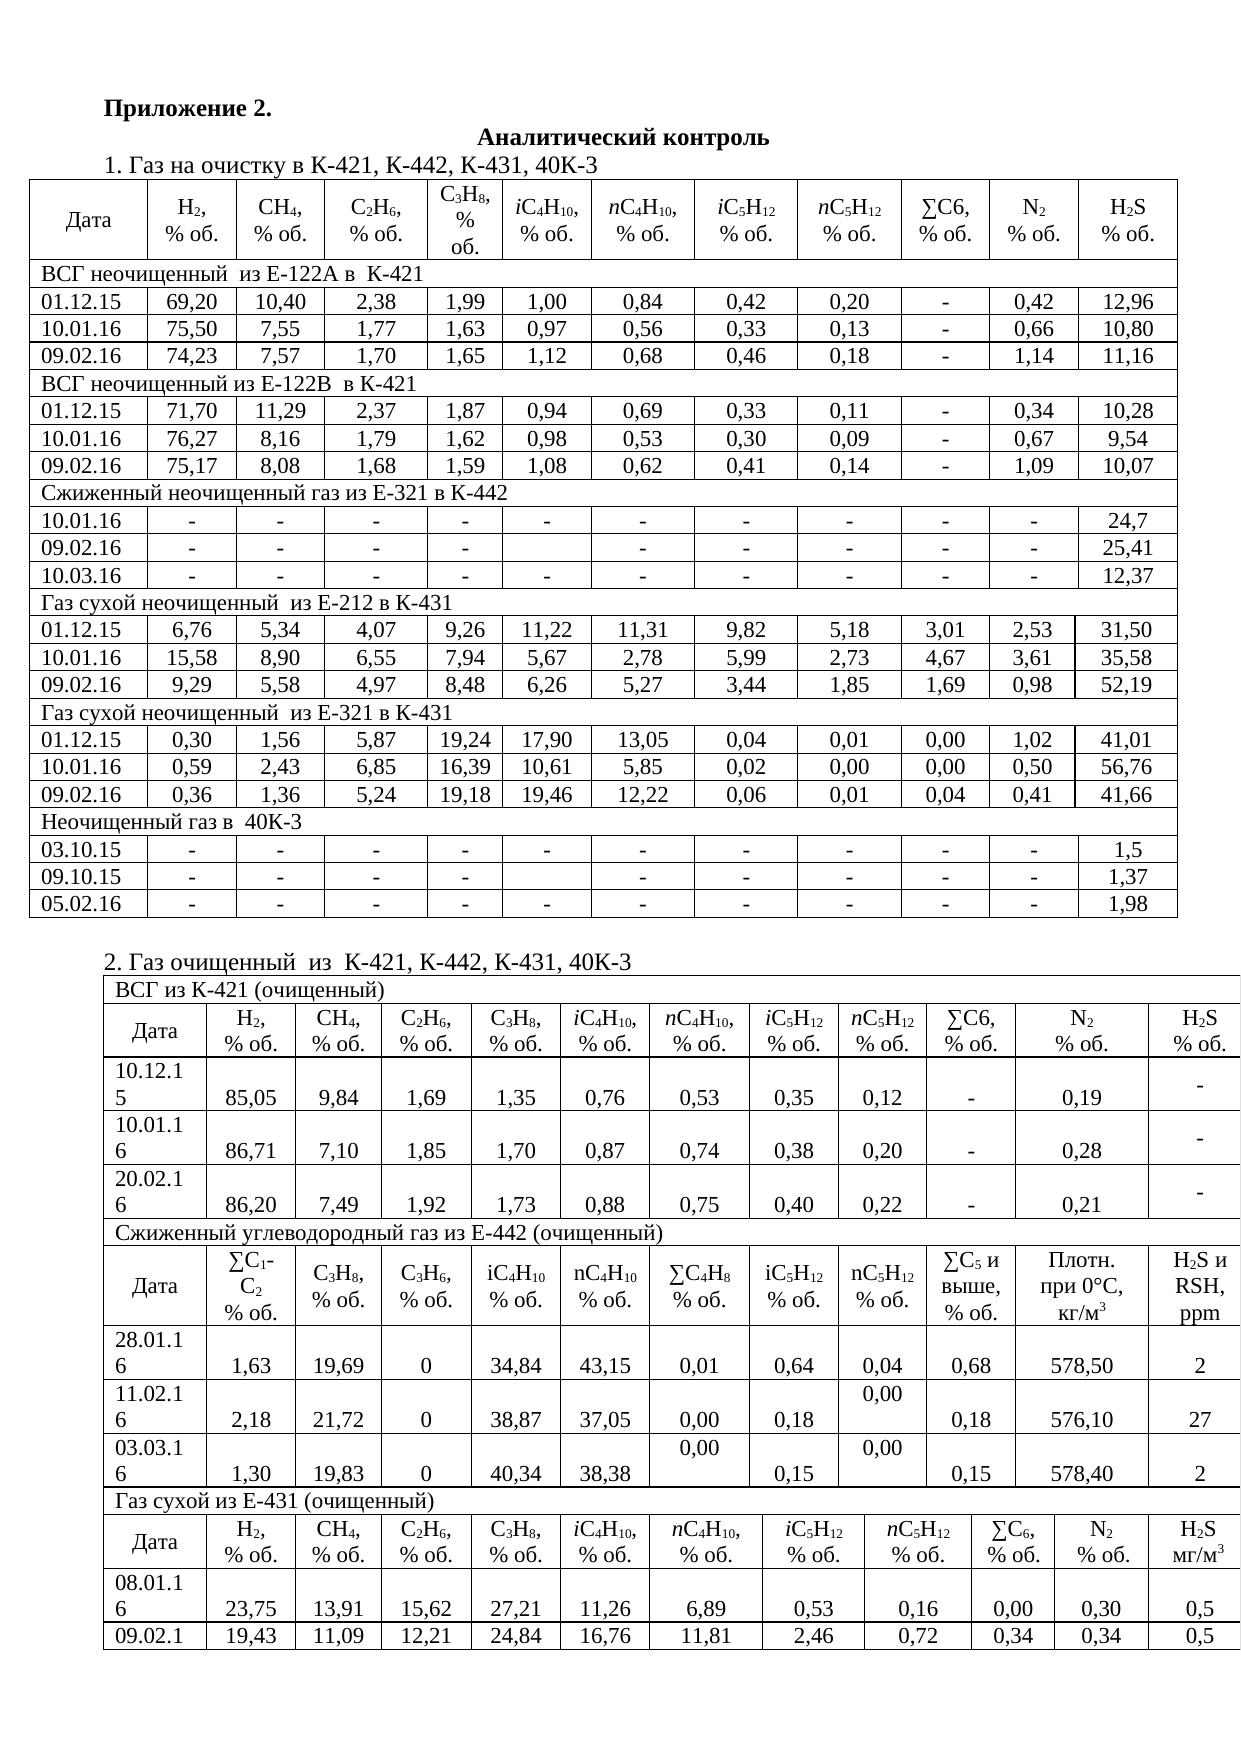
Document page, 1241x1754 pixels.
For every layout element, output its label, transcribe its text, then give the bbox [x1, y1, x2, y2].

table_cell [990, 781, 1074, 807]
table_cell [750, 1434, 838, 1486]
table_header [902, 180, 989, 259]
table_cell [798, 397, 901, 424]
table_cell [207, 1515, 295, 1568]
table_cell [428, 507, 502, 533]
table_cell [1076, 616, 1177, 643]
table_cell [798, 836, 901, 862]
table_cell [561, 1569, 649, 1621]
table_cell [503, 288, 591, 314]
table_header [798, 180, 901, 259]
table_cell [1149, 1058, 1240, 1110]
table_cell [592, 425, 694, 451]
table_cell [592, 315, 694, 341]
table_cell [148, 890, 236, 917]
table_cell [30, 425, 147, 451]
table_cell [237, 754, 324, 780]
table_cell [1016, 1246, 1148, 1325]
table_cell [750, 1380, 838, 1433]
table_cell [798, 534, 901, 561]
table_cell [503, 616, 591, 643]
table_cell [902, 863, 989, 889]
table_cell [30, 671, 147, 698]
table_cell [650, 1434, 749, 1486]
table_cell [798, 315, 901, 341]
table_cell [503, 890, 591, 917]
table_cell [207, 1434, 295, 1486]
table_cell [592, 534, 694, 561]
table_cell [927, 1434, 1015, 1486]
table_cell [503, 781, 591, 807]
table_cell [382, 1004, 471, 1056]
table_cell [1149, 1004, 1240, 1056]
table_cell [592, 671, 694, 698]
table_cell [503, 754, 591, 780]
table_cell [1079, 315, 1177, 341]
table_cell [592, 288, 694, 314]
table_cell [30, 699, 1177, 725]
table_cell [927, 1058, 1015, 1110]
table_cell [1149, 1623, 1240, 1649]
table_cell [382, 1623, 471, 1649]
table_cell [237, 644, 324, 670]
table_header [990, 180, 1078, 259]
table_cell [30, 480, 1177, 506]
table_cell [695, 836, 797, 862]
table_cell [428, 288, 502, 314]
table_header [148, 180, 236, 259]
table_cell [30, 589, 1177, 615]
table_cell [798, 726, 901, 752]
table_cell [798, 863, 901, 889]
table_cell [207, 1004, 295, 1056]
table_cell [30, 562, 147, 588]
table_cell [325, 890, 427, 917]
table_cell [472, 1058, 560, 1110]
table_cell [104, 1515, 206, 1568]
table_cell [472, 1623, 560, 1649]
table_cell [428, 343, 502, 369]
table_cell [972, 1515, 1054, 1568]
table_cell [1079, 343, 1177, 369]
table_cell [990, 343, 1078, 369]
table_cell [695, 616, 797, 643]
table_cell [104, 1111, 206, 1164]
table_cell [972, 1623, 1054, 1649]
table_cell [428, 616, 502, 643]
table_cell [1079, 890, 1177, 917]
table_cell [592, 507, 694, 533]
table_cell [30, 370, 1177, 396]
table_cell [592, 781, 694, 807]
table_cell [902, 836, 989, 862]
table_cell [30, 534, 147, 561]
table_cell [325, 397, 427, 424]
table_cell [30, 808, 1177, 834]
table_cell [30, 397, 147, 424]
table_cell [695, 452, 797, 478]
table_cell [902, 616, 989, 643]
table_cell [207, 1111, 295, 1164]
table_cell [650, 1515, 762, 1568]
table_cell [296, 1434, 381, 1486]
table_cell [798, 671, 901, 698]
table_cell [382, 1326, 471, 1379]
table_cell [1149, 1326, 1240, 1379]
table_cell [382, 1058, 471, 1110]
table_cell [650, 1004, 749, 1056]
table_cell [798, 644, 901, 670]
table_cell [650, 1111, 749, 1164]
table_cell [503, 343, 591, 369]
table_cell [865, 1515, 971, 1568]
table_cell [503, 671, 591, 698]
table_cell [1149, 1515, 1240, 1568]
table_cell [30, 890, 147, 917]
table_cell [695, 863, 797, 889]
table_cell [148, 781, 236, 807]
text 1. Газ на очистку в К-421, К-442, К-431, 40К-3 [103, 150, 1143, 179]
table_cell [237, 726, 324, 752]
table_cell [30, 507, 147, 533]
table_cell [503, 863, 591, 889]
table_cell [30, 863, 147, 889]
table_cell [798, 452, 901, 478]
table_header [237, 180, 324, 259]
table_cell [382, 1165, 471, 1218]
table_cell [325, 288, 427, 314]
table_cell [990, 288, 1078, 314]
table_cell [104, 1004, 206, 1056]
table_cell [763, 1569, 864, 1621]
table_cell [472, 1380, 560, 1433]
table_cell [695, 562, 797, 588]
text 2. Газ очищенный из К-421, К-442, К-431, 40К-3 [103, 947, 1143, 975]
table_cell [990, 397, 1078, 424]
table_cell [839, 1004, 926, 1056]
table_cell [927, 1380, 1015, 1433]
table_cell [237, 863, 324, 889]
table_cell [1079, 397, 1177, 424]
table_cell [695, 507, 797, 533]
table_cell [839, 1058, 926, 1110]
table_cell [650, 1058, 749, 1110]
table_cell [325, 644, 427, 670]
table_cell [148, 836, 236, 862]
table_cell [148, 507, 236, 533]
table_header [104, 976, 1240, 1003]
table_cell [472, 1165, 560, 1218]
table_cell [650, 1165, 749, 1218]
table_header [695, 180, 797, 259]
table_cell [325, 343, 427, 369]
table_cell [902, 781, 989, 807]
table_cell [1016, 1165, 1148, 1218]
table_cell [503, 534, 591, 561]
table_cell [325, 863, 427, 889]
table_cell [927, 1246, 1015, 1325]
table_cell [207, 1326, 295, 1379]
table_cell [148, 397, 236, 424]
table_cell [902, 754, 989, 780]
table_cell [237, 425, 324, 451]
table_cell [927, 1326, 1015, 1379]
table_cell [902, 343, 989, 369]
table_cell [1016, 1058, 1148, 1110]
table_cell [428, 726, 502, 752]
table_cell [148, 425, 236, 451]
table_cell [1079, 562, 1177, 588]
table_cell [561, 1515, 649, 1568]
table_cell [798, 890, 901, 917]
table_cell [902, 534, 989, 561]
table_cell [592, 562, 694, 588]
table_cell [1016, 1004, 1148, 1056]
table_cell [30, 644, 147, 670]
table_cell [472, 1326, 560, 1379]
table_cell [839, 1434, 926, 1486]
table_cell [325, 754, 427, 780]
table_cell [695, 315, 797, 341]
text Аналитический контроль [103, 122, 1143, 150]
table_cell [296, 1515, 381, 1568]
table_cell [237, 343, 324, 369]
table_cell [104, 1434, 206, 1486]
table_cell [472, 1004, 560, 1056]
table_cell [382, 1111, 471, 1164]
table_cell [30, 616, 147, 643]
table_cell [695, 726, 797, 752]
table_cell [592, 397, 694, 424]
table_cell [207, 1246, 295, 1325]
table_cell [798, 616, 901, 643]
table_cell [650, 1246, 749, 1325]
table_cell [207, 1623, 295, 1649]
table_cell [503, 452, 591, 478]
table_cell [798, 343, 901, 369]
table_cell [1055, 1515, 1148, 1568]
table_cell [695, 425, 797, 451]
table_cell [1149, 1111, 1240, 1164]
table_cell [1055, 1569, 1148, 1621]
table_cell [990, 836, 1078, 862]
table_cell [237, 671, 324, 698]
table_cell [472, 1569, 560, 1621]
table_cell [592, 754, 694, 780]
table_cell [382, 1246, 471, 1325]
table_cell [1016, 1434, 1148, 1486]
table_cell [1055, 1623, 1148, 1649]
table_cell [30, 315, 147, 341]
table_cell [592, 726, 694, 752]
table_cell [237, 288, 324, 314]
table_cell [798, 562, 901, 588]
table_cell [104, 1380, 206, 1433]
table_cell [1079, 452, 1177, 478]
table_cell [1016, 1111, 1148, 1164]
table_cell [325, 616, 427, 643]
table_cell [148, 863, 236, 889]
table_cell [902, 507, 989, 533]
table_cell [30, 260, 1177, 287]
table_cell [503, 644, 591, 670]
text Приложение 2. [103, 93, 1143, 122]
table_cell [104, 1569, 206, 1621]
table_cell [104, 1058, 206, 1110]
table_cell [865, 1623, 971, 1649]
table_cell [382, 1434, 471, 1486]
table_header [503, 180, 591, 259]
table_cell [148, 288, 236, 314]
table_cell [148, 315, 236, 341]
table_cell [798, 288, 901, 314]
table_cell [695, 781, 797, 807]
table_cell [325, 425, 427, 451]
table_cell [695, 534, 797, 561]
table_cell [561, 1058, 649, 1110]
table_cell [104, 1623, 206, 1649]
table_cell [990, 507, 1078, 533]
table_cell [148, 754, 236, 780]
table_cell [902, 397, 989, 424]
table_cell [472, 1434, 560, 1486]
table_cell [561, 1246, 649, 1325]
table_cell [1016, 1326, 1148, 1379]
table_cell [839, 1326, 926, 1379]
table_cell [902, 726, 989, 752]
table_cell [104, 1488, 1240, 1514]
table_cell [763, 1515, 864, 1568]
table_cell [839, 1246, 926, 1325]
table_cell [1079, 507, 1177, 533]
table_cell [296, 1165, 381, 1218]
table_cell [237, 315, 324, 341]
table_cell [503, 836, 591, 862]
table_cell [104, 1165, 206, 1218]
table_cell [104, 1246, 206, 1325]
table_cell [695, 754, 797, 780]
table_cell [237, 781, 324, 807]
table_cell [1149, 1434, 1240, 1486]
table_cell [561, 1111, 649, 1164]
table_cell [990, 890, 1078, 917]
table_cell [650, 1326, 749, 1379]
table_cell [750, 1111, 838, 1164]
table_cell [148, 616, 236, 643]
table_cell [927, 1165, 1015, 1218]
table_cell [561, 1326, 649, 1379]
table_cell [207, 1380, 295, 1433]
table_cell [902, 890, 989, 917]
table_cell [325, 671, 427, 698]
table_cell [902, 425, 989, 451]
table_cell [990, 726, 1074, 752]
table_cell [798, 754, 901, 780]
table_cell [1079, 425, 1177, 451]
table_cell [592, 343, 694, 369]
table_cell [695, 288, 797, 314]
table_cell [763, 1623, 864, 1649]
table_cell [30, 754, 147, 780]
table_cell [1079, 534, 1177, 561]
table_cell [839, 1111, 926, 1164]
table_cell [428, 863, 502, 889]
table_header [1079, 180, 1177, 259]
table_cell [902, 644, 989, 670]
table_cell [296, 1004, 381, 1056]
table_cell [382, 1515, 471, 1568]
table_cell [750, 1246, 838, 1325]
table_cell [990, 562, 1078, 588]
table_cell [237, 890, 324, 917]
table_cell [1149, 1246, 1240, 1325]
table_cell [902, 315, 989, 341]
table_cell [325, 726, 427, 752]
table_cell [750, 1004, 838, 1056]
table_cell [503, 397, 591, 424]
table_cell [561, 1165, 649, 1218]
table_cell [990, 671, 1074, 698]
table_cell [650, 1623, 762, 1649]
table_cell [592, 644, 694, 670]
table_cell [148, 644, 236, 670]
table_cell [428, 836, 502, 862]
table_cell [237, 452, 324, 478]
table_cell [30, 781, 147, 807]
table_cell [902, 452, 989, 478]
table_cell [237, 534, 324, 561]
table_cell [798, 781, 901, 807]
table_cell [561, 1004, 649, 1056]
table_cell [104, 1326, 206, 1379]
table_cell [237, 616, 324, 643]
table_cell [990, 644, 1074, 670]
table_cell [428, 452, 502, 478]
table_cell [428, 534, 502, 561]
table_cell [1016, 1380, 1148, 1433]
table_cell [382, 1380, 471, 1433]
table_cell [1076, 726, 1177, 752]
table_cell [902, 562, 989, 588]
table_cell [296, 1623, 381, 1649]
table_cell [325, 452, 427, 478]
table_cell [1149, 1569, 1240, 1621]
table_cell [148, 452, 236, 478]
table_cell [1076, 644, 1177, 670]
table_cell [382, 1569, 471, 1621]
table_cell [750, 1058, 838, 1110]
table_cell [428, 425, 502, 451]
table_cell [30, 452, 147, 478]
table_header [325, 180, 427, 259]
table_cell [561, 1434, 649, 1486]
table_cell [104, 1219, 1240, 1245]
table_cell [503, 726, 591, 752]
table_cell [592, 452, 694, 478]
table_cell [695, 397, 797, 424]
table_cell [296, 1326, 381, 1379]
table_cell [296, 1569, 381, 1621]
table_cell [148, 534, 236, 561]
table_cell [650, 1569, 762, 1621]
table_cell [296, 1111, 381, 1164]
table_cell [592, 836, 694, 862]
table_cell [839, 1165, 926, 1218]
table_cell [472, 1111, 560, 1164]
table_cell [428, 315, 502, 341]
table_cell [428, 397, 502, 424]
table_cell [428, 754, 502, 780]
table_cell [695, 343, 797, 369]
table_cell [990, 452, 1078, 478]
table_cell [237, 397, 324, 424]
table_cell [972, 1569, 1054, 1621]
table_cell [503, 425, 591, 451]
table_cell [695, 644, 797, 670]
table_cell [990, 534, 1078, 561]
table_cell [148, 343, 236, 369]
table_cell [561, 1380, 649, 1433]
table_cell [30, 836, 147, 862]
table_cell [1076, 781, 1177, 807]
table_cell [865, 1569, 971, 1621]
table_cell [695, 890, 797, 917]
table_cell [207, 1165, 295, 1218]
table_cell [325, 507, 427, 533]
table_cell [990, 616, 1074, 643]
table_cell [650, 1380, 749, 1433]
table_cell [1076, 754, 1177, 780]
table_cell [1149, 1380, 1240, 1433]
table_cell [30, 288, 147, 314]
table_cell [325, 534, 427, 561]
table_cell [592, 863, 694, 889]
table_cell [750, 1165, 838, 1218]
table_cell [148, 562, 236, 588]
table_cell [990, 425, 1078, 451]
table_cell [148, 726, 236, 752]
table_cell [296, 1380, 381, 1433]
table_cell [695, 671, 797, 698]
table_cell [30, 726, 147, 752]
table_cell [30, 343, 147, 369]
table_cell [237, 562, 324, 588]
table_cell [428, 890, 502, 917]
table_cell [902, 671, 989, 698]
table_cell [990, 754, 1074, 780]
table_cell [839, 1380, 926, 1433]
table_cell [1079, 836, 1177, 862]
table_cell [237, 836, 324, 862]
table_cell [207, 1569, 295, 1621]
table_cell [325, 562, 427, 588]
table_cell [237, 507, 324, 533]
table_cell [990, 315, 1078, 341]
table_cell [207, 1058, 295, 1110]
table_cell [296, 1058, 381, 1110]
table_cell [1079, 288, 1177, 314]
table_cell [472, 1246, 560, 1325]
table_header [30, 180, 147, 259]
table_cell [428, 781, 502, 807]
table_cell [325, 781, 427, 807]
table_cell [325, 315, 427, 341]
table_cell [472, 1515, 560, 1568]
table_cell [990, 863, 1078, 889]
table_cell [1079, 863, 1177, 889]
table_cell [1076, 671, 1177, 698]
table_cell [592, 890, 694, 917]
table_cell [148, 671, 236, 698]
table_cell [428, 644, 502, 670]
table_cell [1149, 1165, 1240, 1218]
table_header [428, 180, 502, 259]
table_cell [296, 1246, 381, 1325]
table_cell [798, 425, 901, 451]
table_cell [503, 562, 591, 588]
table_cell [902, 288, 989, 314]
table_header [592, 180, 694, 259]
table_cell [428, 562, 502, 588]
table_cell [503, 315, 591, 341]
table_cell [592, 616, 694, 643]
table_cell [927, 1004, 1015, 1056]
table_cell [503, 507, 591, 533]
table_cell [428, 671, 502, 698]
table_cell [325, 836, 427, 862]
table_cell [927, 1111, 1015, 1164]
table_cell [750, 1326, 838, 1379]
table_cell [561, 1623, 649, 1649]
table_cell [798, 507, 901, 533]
